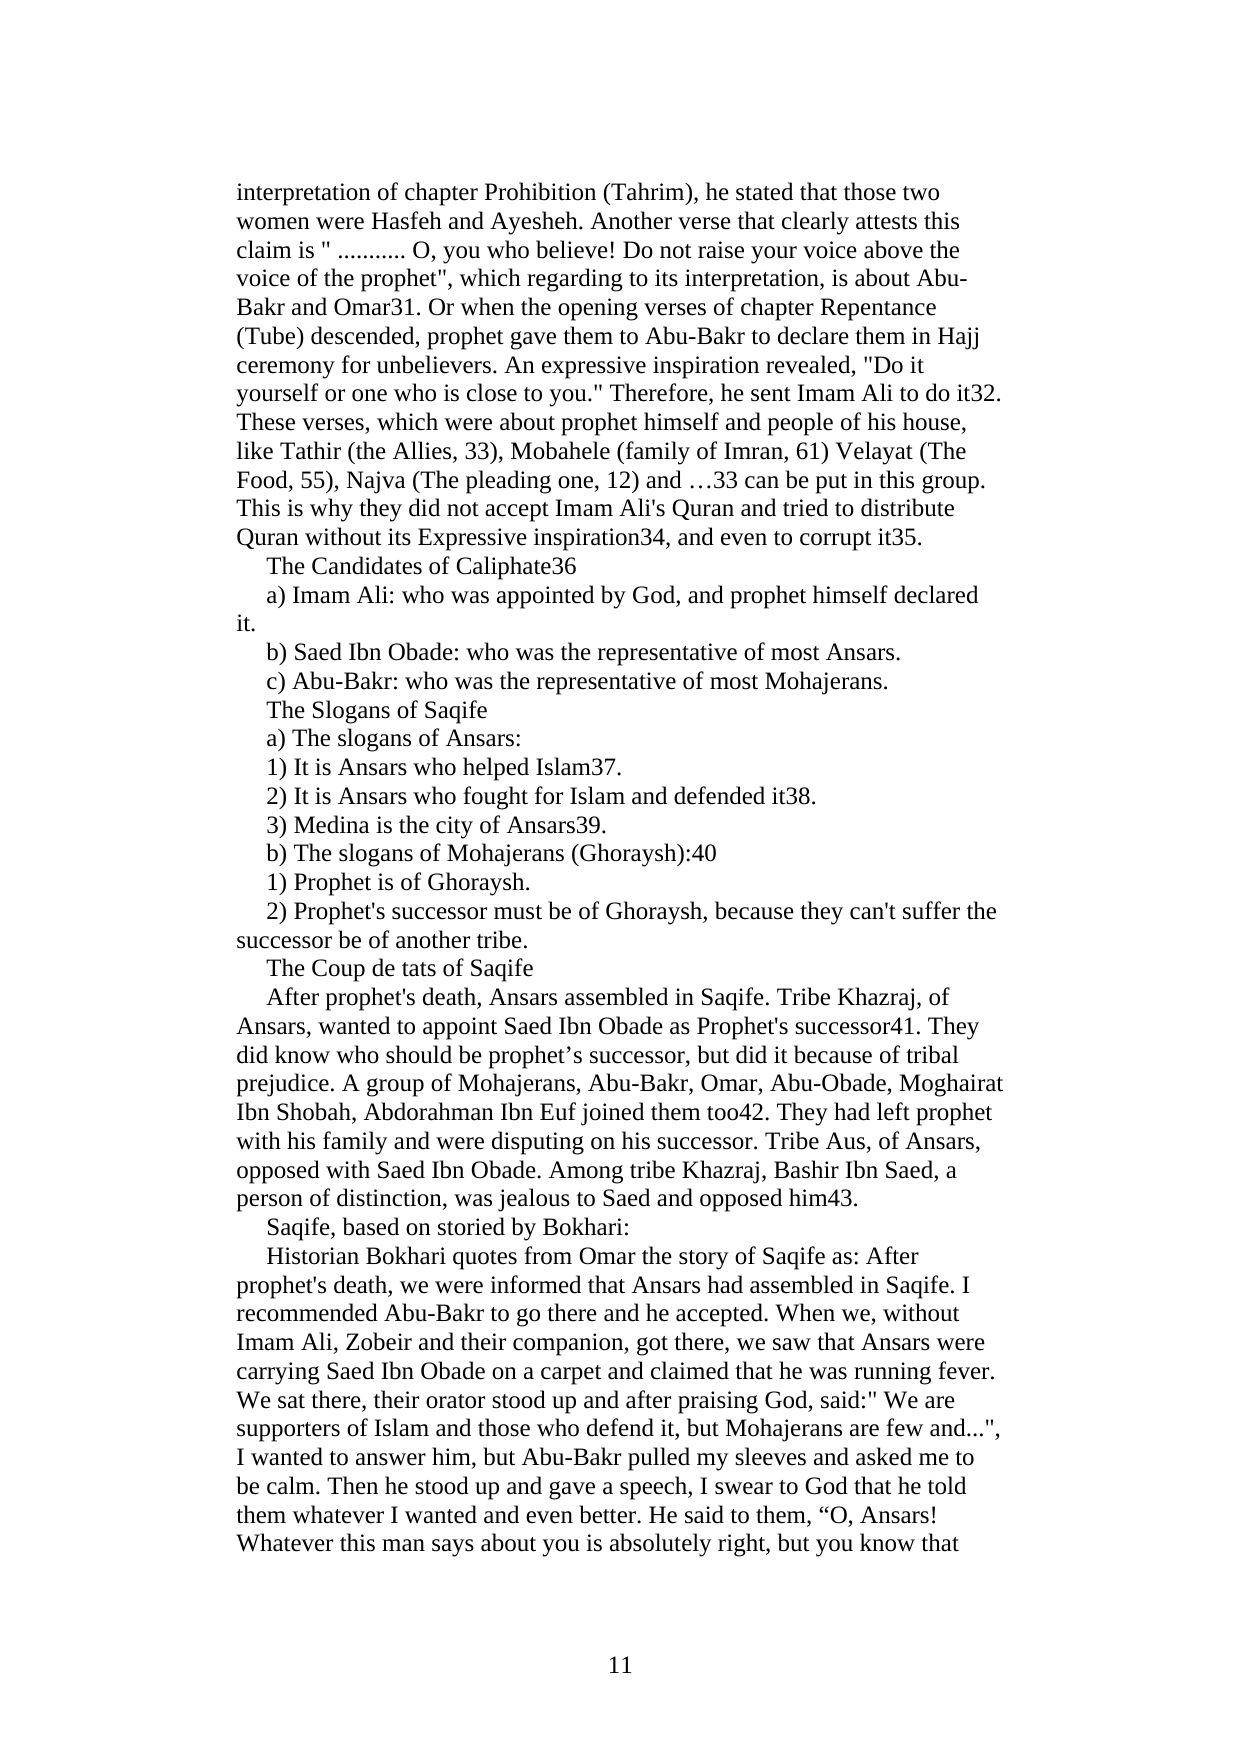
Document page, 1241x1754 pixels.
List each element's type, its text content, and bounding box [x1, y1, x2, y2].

text The Slogans of Saqife [236, 695, 1004, 723]
text a) Imam Ali: who was appointed by God, and prophet himself declared it. [236, 580, 1004, 637]
text 1) It is Ansars who helped Islam37. [236, 752, 1004, 781]
text c) Abu-Bakr: who was the representative of most Mohajerans. [236, 666, 1004, 695]
text 2) Prophet's successor must be of Ghoraysh, because they can't suffer the successor be of another tribe. [236, 896, 1004, 953]
text 3) Medina is the city of Ansars39. [236, 810, 1004, 838]
text a) The slogans of Ansars: [236, 723, 1004, 752]
text The Coup de tats of Saqife [236, 953, 1004, 982]
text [236, 177, 1004, 551]
text 2) It is Ansars who fought for Islam and defended it38. [236, 781, 1004, 810]
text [236, 1241, 1004, 1557]
text Saqife, based on storied by Bokhari: [236, 1212, 1004, 1241]
text After prophet's death, Ansars assembled in Saqife. Tribe Khazraj, of Ansars, wanted to appoint Saed Ibn Obade as Prophet's successor41. They did know who should be prophet’s successor, but did it because of tribal prejudice. A group of Mohajerans, Abu-Bakr, Omar, Abu-Obade, Moghairat Ibn Shobah, Abdorahman Ibn Euf joined them too42. They had left prophet with his family and were disputing on his successor. Tribe Aus, of Ansars, opposed with Saed Ibn Obade. Among tribe Khazraj, Bashir Ibn Saed, a person of distinction, was jealous to Saed and opposed him43. [236, 982, 1004, 1212]
text The Candidates of Caliphate36 [236, 551, 1004, 580]
text 1) Prophet is of Ghoraysh. [236, 867, 1004, 896]
text b) Saed Ibn Obade: who was the representative of most Ansars. [236, 637, 1004, 666]
text b) The slogans of Mohajerans (Ghoraysh):40 [236, 838, 1004, 867]
